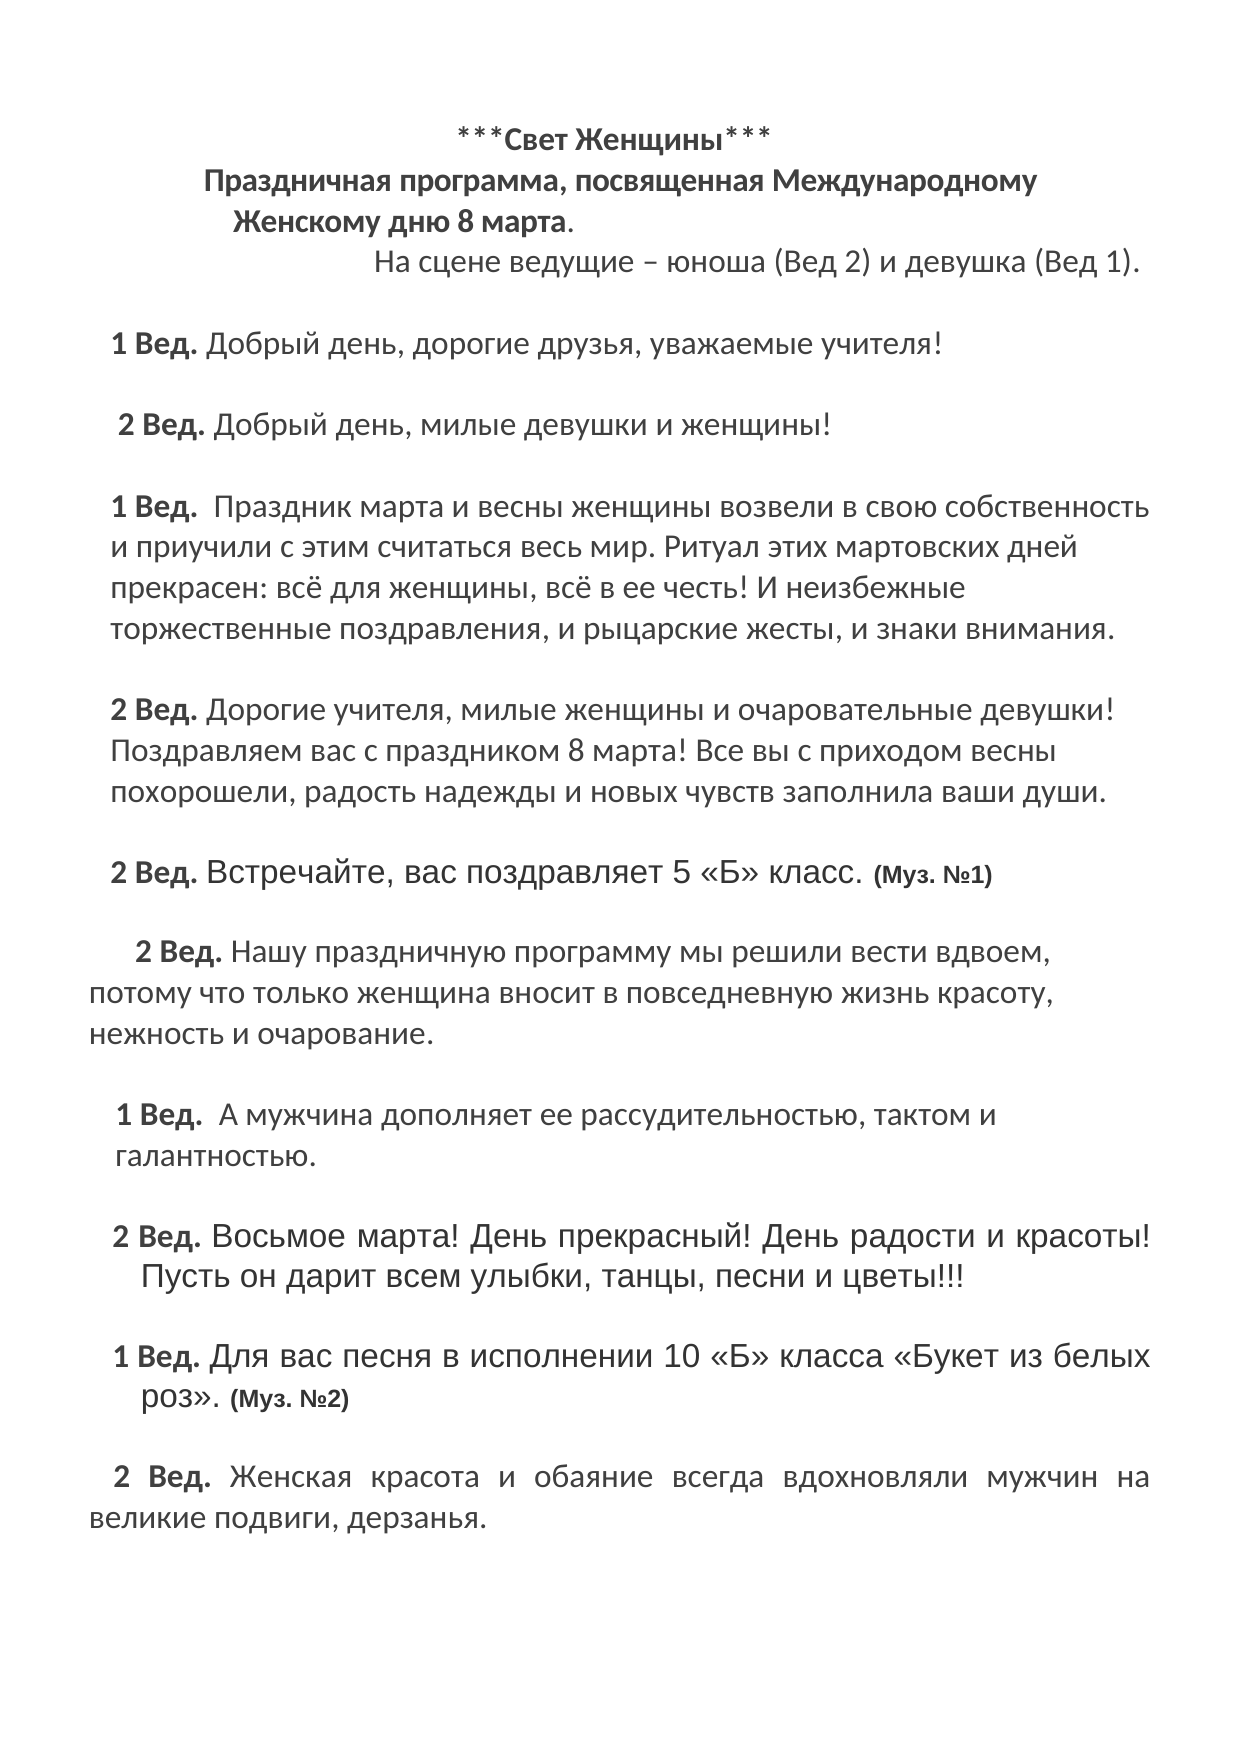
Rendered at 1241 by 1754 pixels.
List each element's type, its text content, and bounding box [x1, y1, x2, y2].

text 2 Вед. Нашу праздничную программу мы решили веcти вдвоем, потому что только женщина вносит в повседневную жизнь красоту, нежность и очарование. [89, 930, 1152, 1053]
text 1 Вед. Для вас песня в исполнении 10 «Б» класса «Букет из белых роз». (Муз. №2) [112, 1335, 1152, 1414]
text 2 Вед. Восьмое марта! День прекрасный! День радости и красоты! Пусть он дарит всем улыбки, танцы, песни и цветы!!! [112, 1216, 1152, 1295]
text 1 Вед. А мужчина дополняет ее рассудительностью, тактом и галантностью. [115, 1053, 1152, 1175]
text ***Свет Женщины*** [89, 118, 1139, 159]
text 2 Вед. Женская красота и обаяние всегда вдохновляли мужчин на великие подвиги, дерзанья. [89, 1455, 1151, 1537]
text 2 Вед. Встречайте, вас поздравляет 5 «Б» класс. (Муз. №1) [110, 851, 1152, 892]
text 2 Вед. Добрый день, милые девушки и женщины! [110, 403, 1152, 444]
text На сцене ведущие – юноша (Вед 2) и девушка (Вед 1). [110, 240, 1152, 281]
text 2 Вед. Дорогие учителя, милые женщины и очаровательные девушки! Поздравляем вас с праздником 8 марта! Все вы с приходом весны похорошели, радость надежды и новых чувств заполнила ваши души. [110, 688, 1152, 811]
text 1 Вед. Праздник марта и весны женщины возвели в свою собственность и приучили с этим считаться весь мир. Ритуал этих мартовских дней прекрасен: всё для женщины, всё в ее честь! И неизбежные торжественные поздравления, и рыцарские жесты, и знаки внимания. [110, 485, 1152, 648]
text Праздничная программа, посвященная Международному Женскому дню 8 марта. [204, 159, 1147, 240]
text 1 Вед. Добрый день, дорогие друзья, уважаемые учителя! [110, 322, 1152, 362]
